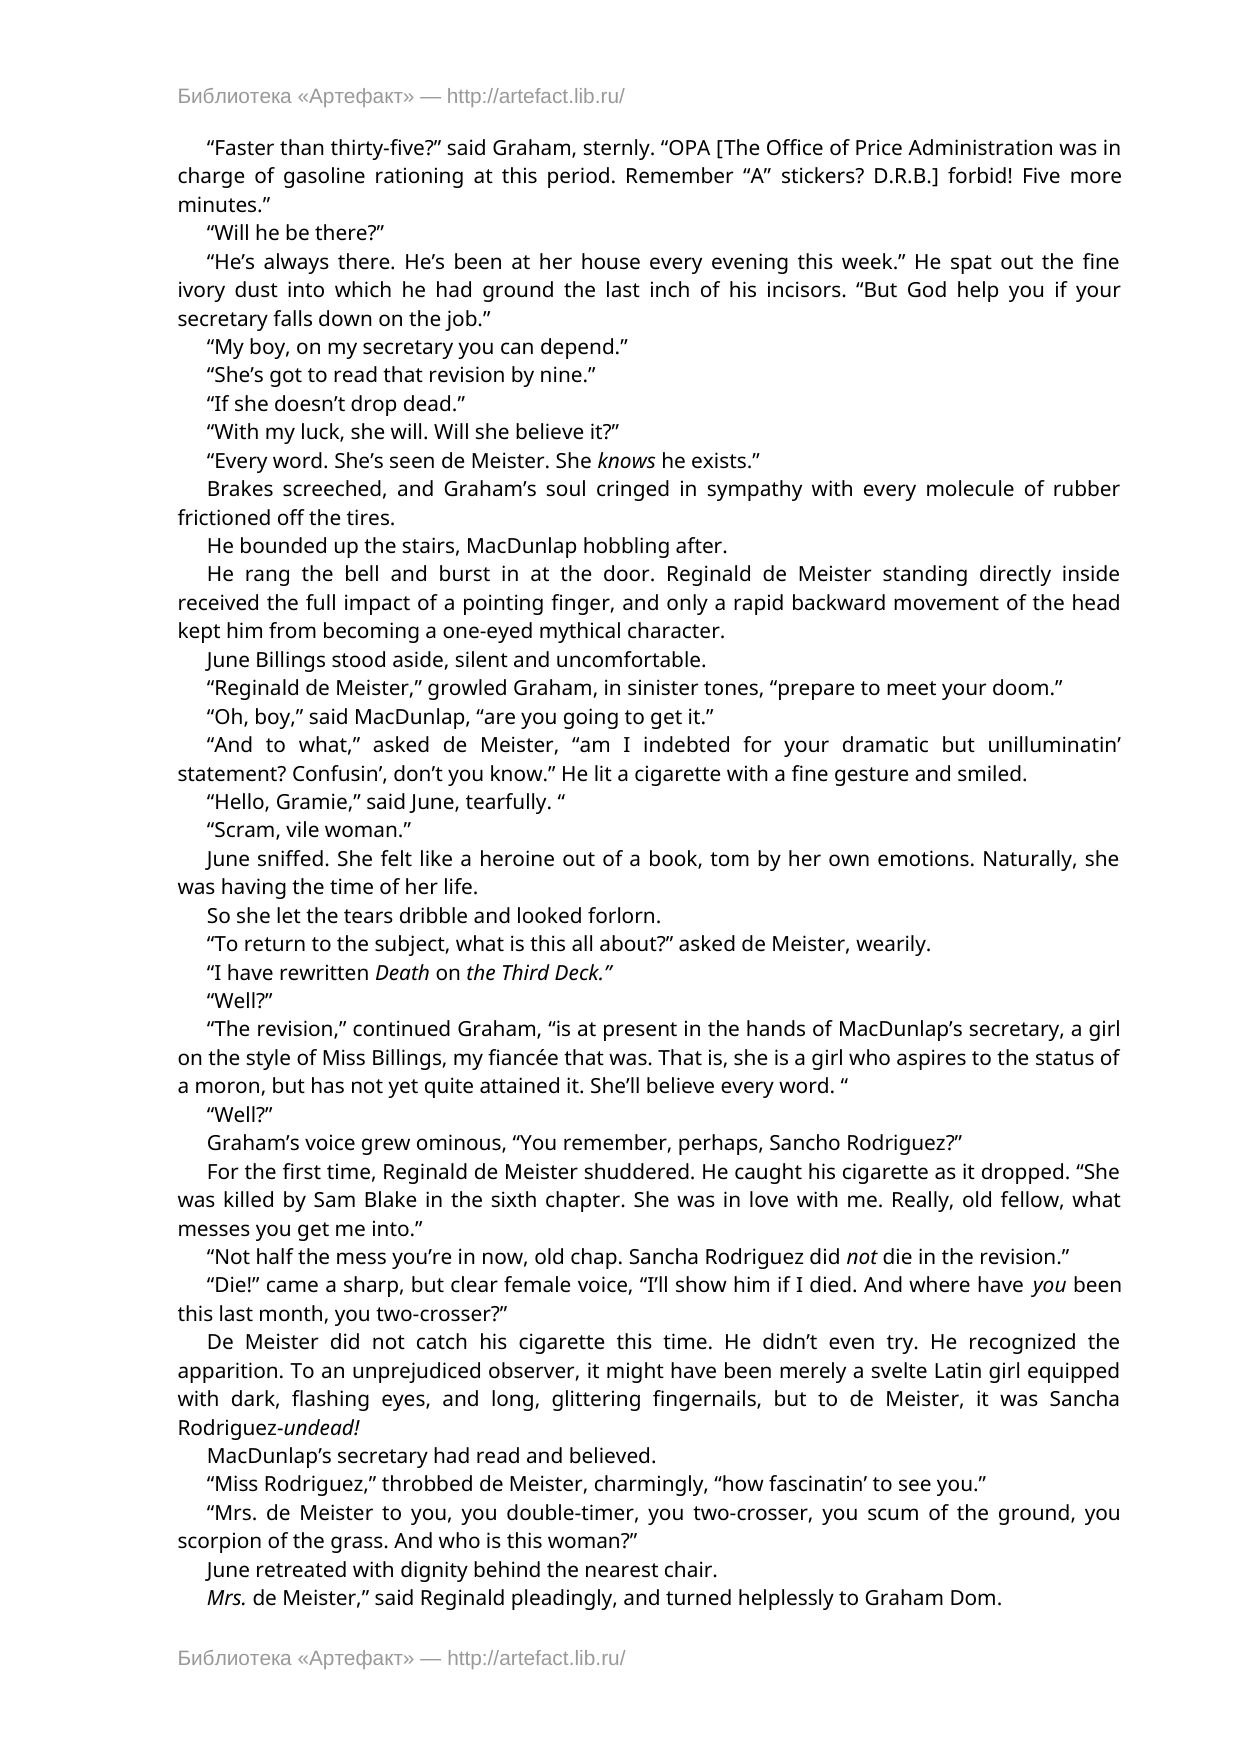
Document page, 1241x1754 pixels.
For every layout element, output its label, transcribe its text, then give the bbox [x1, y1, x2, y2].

text June retreated with dignity behind the nearest chair. [177, 1555, 1122, 1583]
text “If she doesn’t drop dead.” [177, 389, 1122, 417]
text He bounded up the stairs, MacDunlap hobbling after. [177, 531, 1122, 559]
text For the first time, Reginald de Meister shuddered. He caught his cigarette as it dropped. “She was killed by Sam Blake in the sixth chapter. She was in love with me. Really, old fellow, what messes you get me into.” [177, 1157, 1122, 1242]
text “With my luck, she will. Will she believe it?” [177, 417, 1122, 446]
text “Miss Rodriguez,” throbbed de Meister, charmingly, “how fascinatin’ to see you.” [177, 1469, 1122, 1498]
text Mrs. de Meister,” said Reginald pleadingly, and turned helplessly to Graham Dom. [177, 1583, 1122, 1612]
text June sniffed. She felt like a heroine out of a book, tom by her own emotions. Naturally, she was having the time of her life. [177, 844, 1122, 901]
text Brakes screeched, and Graham’s soul cringed in sympathy with every molecule of rubber frictioned off the tires. [177, 474, 1122, 531]
text “Mrs. de Meister to you, you double-timer, you two-crosser, you scum of the ground, you scorpion of the grass. And who is this woman?” [177, 1498, 1122, 1555]
text “Well?” [177, 1100, 1122, 1128]
text “Scram, vile woman.” [177, 816, 1122, 844]
text “Reginald de Meister,” growled Graham, in sinister tones, “prepare to meet your doom.” [177, 673, 1122, 702]
text “Hello, Gramie,” said June, tearfully. “ [177, 787, 1122, 816]
text “Faster than thirty-five?” said Graham, sternly. “OPA [The Office of Price Administration was in charge of gasoline rationing at this period. Remember “A” stickers? D.R.B.] forbid! Five more minutes.” [177, 133, 1122, 218]
text “And to what,” asked de Meister, “am I indebted for your dramatic but unilluminatin’ statement? Confusin’, don’t you know.” He lit a cigarette with a fine gesture and smiled. [177, 730, 1122, 787]
text “Die!” came a sharp, but clear female voice, “I’ll show him if I died. And where have you been this last month, you two-crosser?” [177, 1271, 1122, 1327]
text “She’s got to read that revision by nine.” [177, 361, 1122, 389]
text “Every word. She’s seen de Meister. She knows he exists.” [177, 446, 1122, 474]
text “Well?” [177, 986, 1122, 1014]
text So she let the tears dribble and looked forlorn. [177, 901, 1122, 929]
text “To return to the subject, what is this all about?” asked de Meister, wearily. [177, 929, 1122, 958]
text “Oh, boy,” said MacDunlap, “are you going to get it.” [177, 702, 1122, 730]
text “Not half the mess you’re in now, old chap. Sancha Rodriguez did not die in the revision.” [177, 1242, 1122, 1271]
text De Meister did not catch his cigarette this time. He didn’t even try. He recognized the apparition. To an unprejudiced observer, it might have been merely a svelte Latin girl equipped with dark, flashing eyes, and long, glittering fingernails, but to de Meister, it was Sancha Rodriguez-undead! [177, 1327, 1122, 1441]
text He rang the bell and burst in at the door. Reginald de Meister standing directly inside received the full impact of a pointing finger, and only a rapid backward movement of the head kept him from becoming a one-eyed mythical character. [177, 559, 1122, 645]
text “My boy, on my secretary you can depend.” [177, 332, 1122, 361]
text “The revision,” continued Graham, “is at present in the hands of MacDunlap’s secretary, a girl on the style of Miss Billings, my fiancée that was. That is, she is a girl who aspires to the status of a moron, but has not yet quite attained it. She’ll believe every word. “ [177, 1014, 1122, 1100]
text June Billings stood aside, silent and uncomfortable. [177, 645, 1122, 673]
text “He’s always there. He’s been at her house every evening this week.” He spat out the fine ivory dust into which he had ground the last inch of his incisors. “But God help you if your secretary falls down on the job.” [177, 247, 1122, 332]
text Graham’s voice grew ominous, “You remember, perhaps, Sancho Rodriguez?” [177, 1128, 1122, 1157]
text MacDunlap’s secretary had read and believed. [177, 1441, 1122, 1469]
text “I have rewritten Death on the Third Deck.” [177, 958, 1122, 986]
text “Will he be there?” [177, 218, 1122, 247]
